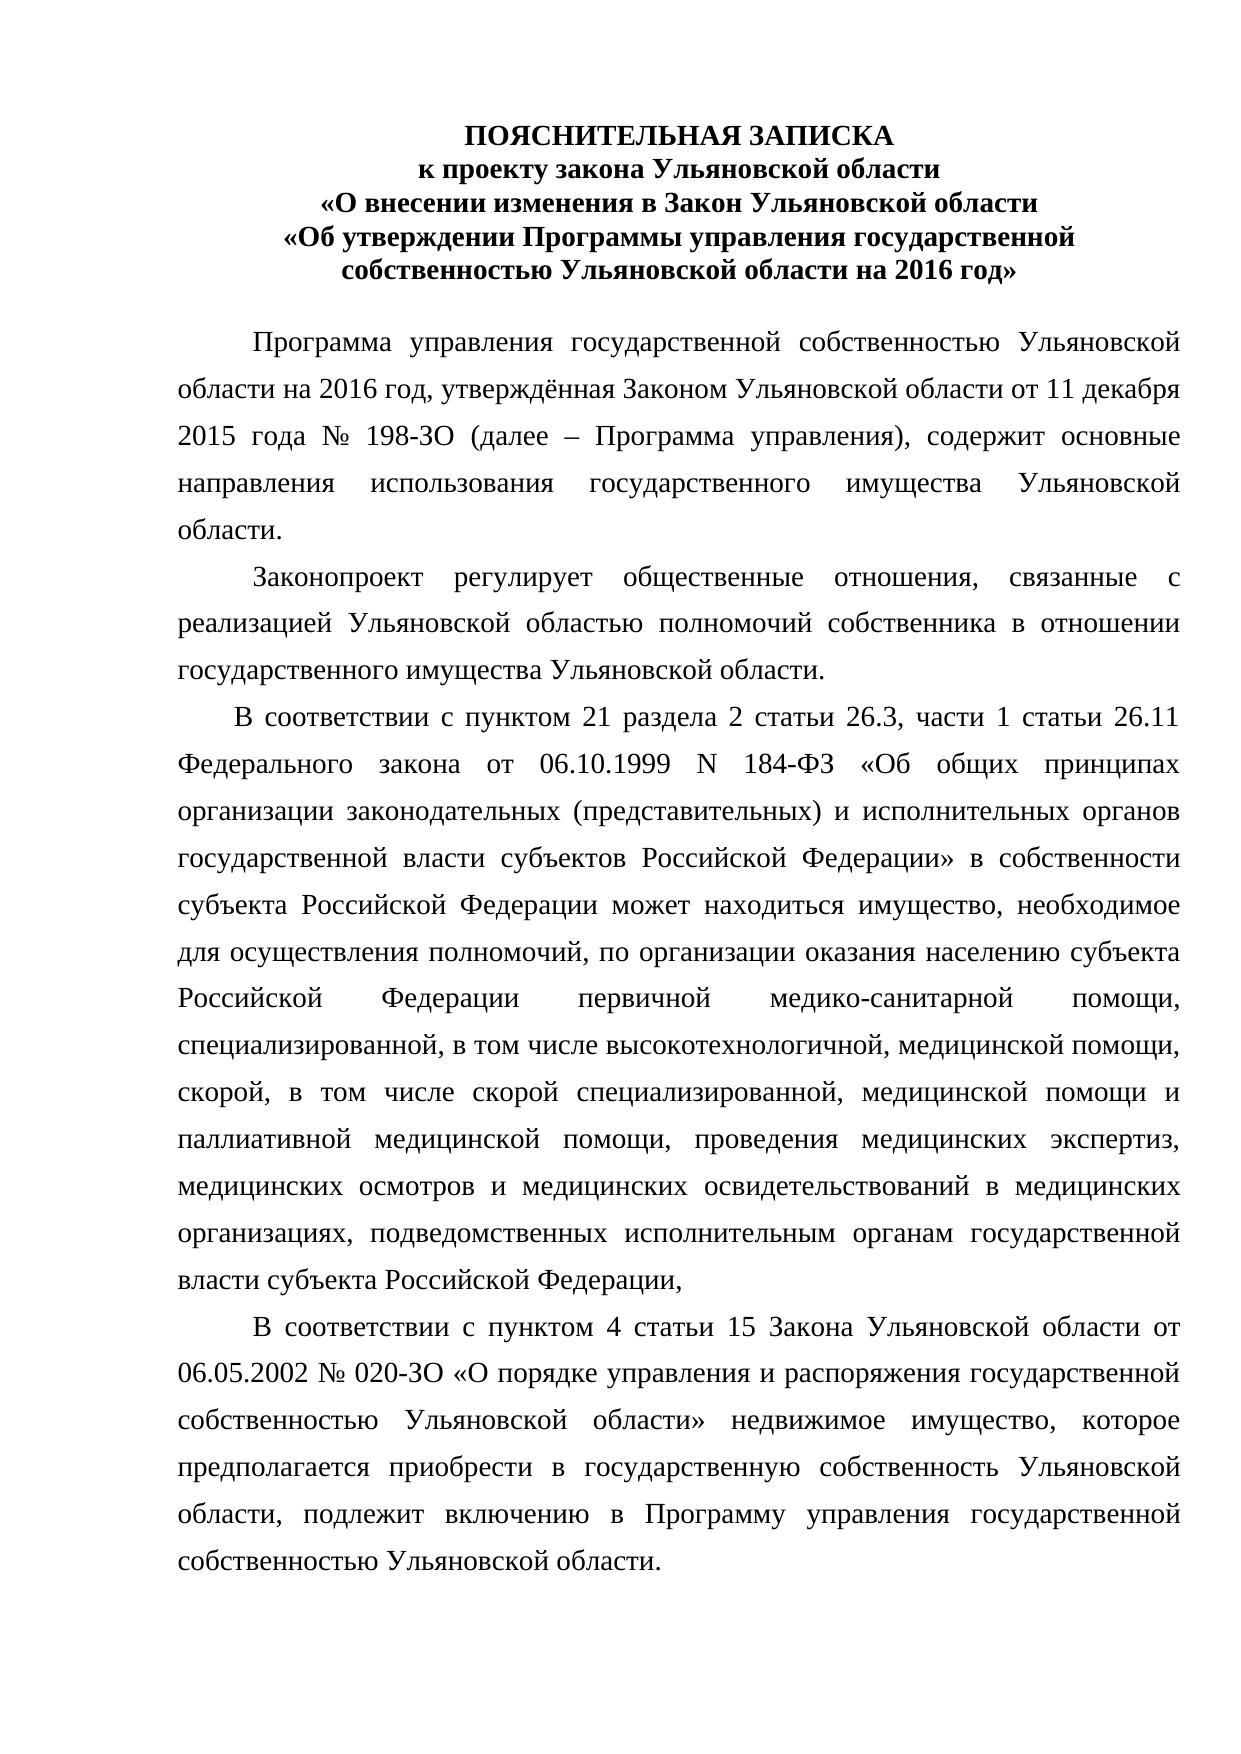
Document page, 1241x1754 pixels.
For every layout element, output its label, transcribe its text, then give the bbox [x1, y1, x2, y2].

text Законопроект регулирует общественные отношения, связанные с реализацией Ульяновской областью полномочий собственника в отношении государственного имущества Ульяновской области. [177, 559, 1181, 686]
text В соответствии с пунктом 4 статьи 15 Закона Ульяновской области от 06.05.2002 № 020-ЗО «О порядке управления и распоряжения государственной собственностью Ульяновской области» недвижимое имущество, которое предполагается приобрести в государственную собственность Ульяновской области, подлежит включению в Программу управления государственной собственностью Ульяновской области. [177, 1309, 1181, 1577]
title «О внесении изменения в Закон Ульяновской области [177, 185, 1181, 219]
text ПОЯСНИТЕЛЬНАЯ ЗАПИСКА [177, 118, 1181, 152]
title «Об утверждении Программы управления государственной [177, 219, 1181, 252]
text Программа управления государственной собственностью Ульяновской области на 2016 год, утверждённая Законом Ульяновской области от 11 декабря 2015 года № 198-ЗО (далее – Программа управления), содержит основные направления использования государственного имущества Ульяновской области. [177, 324, 1181, 545]
text В соответствии с пунктом 21 раздела 2 статьи 26.3, части 1 статьи 26.11 Федерального закона от 06.10.1999 N 184-ФЗ «Об общих принципах организации законодательных (представительных) и исполнительных органов государственной власти субъектов Российской Федерации» в собственности субъекта Российской Федерации может находиться имущество, необходимое для осуществления полномочий, по организации оказания населению субъекта Российской Федерации первичной медико-санитарной помощи, специализированной, в том числе высокотехнологичной, медицинской помощи, скорой, в том числе скорой специализированной, медицинской помощи и паллиативной медицинской помощи, проведения медицинских экспертиз, медицинских осмотров и медицинских освидетельствований в медицинских организациях, подведомственных исполнительным органам государственной власти субъекта Российской Федерации, [177, 699, 1181, 1295]
title собственностью Ульяновской области на 2016 год» [177, 252, 1181, 286]
title к проекту закона Ульяновской области [177, 152, 1181, 185]
